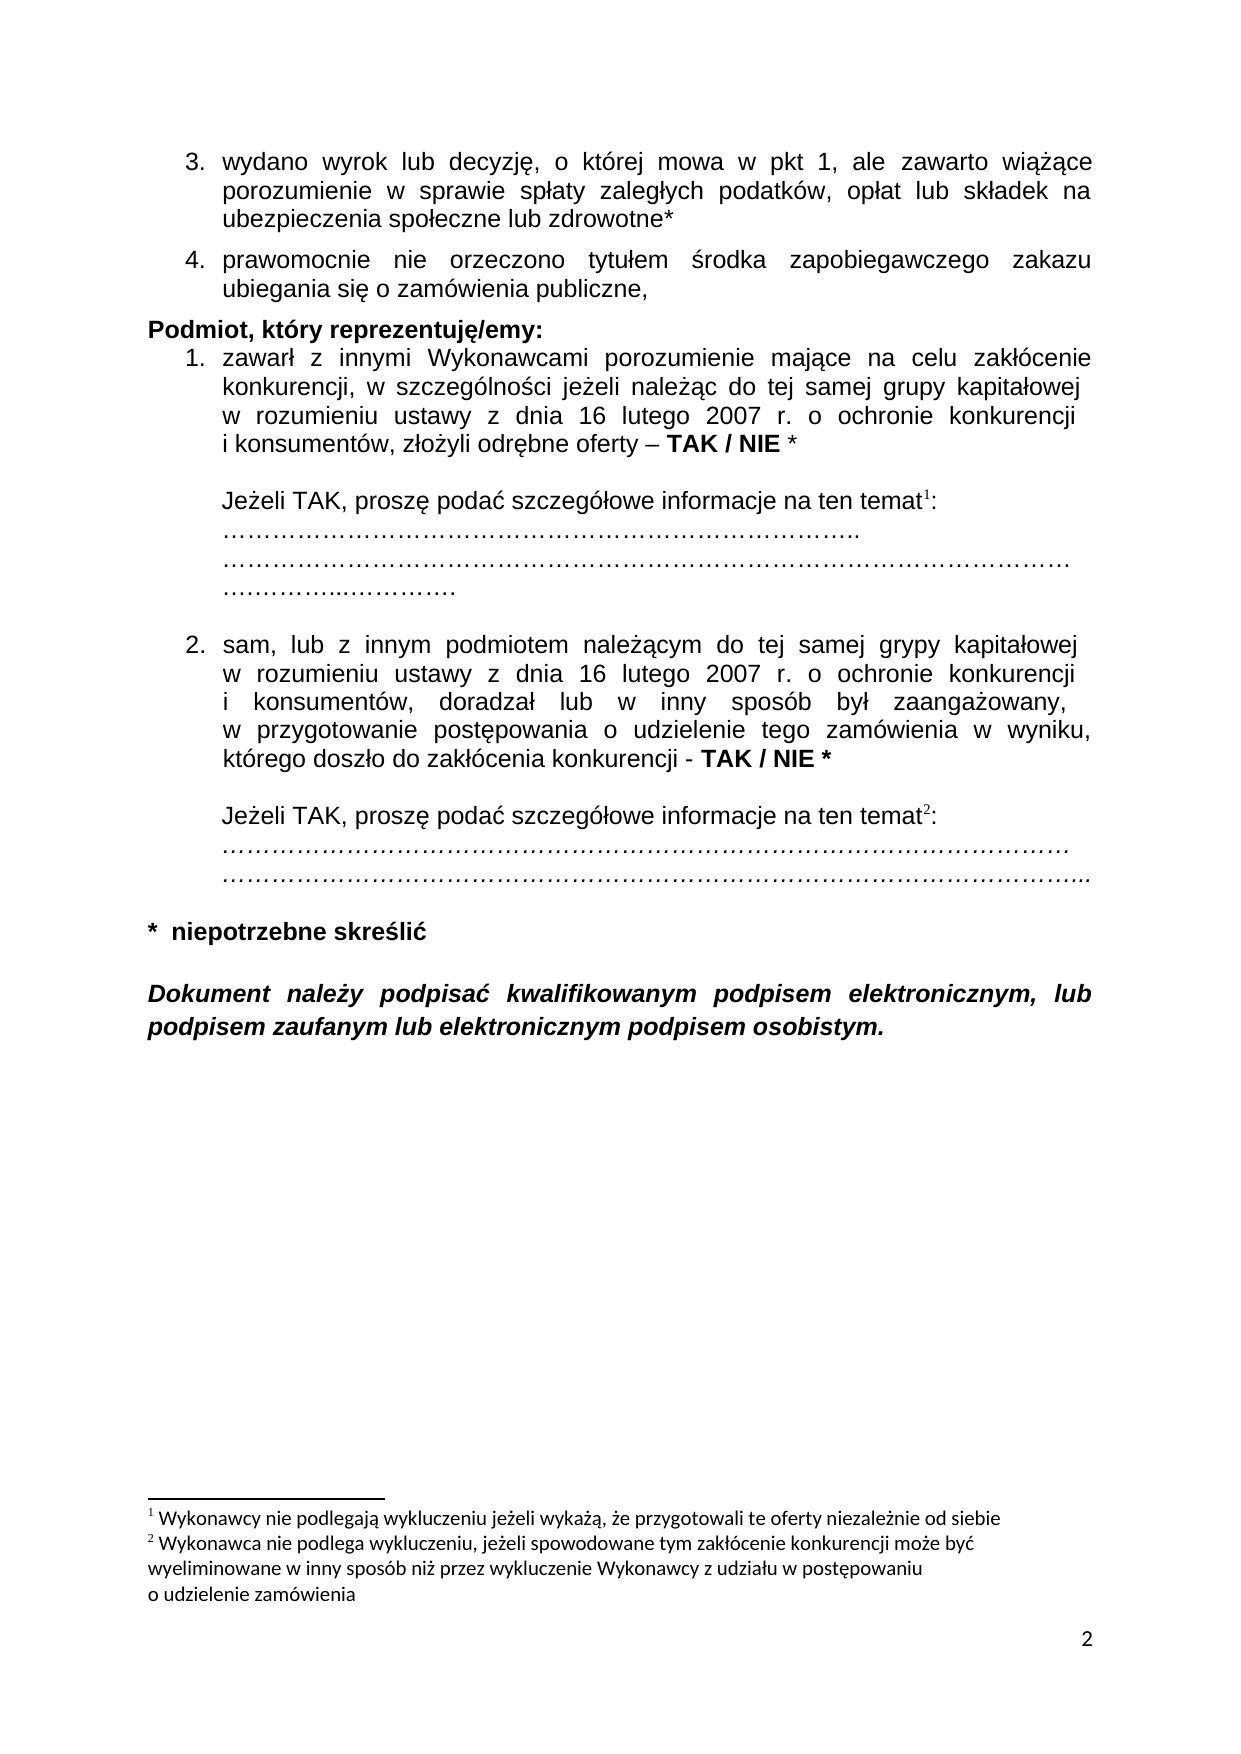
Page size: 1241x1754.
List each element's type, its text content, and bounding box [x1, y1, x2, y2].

text * niepotrzebne skreślić [148, 917, 1093, 946]
text Jeżeli TAK, proszę podać szczegółowe informacje na ten temat: [221, 802, 1093, 830]
list sam, lub z innym podmiotem należącym do tej samej grypy kapitałowej w rozumieniu ustawy z dnia 16 lutego 2007 r. o ochronie konkurencji i konsumentów, doradzał lub w inny sposób był zaangażowany, w przygotowanie postępowania o udzielenie tego zamówienia w wyniku, którego doszło do zakłócenia konkurencji - TAK / NIE * [185, 631, 1093, 772]
list prawomocnie nie orzeczono tytułem środka zapobiegawczego zakazu ubiegania się o zamówienia publiczne, [185, 246, 1093, 303]
list wydano wyrok lub decyzję, o której mowa w pkt 1, ale zawarto wiążące porozumienie w sprawie spłaty zaległych podatków, opłat lub składek na ubezpieczenia społeczne lub zdrowotne* [185, 148, 1093, 233]
text Podmiot, który reprezentuję/emy: [148, 315, 1093, 344]
text ……………………………………………………………………………………………………………………………………………………………………………………... [221, 831, 1093, 887]
text …………………………………………………………………..…………………………………………………………………………………………….………...…………. [221, 516, 1093, 601]
text Jeżeli TAK, proszę podać szczegółowe informacje na ten temat: [221, 487, 1093, 515]
list zawarł z innymi Wykonawcami porozumienie mające na celu zakłócenie konkurencji, w szczególności jeżeli należąc do tej samej grupy kapitałowej w rozumieniu ustawy z dnia 16 lutego 2007 r. o ochronie konkurencji i konsumentów, złożyli odrębne oferty – TAK / NIE * [185, 344, 1093, 458]
text Dokument należy podpisać kwalifikowanym podpisem elektronicznym, lub podpisem zaufanym lub elektronicznym podpisem osobistym. [148, 979, 1093, 1041]
